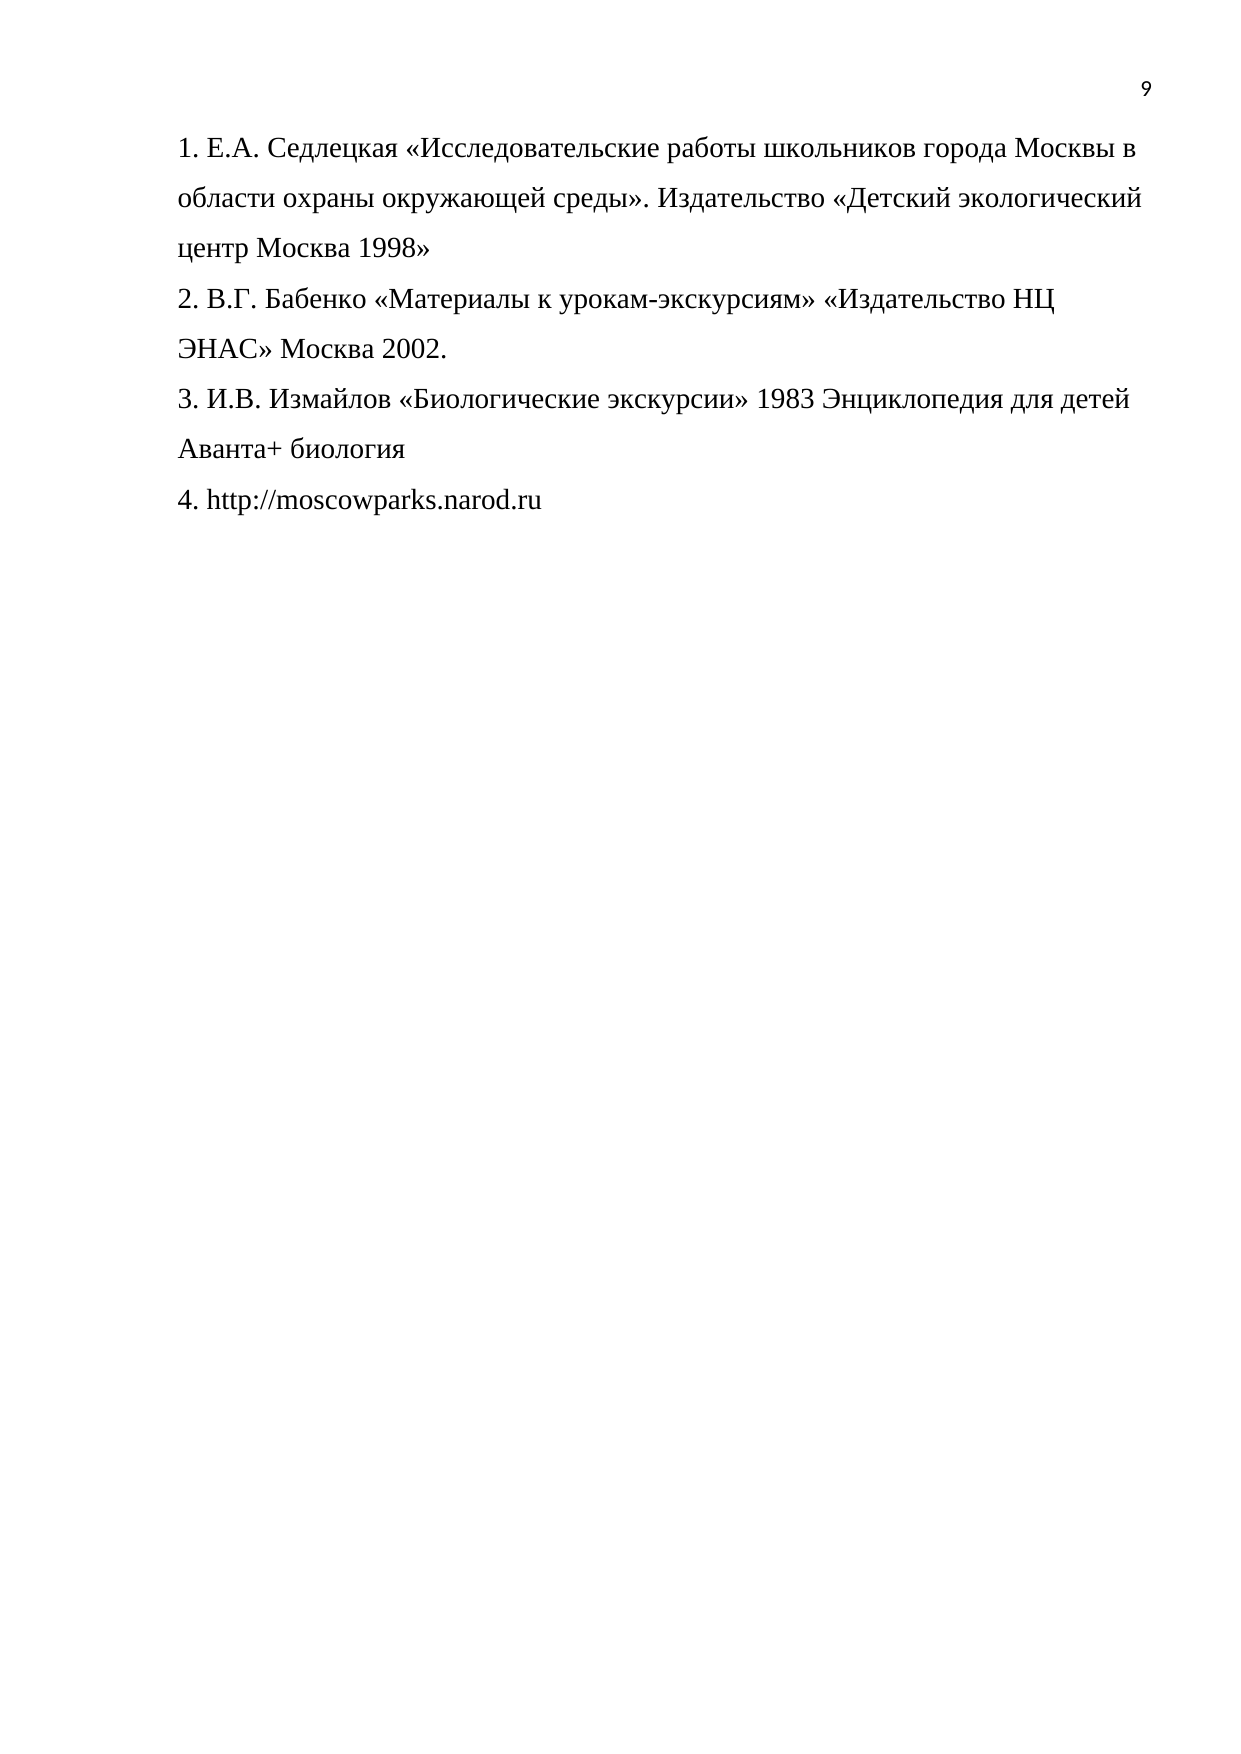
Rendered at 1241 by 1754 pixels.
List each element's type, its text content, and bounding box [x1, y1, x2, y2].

text 1. Е.А. Седлецкая «Исследовательские работы школьников города Москвы в области охраны окружающей среды». Издательство «Детский экологический центр Москва 1998» 2. В.Г. Бабенко «Материалы к урокам-экскурсиям» «Издательство НЦ ЭНАС» Москва 2002. 3. И.В. Измайлов «Биологические экскурсии» 1983 Энциклопедия для детей Аванта+ биология 4. http://moscowparks.narod.ru [177, 130, 1152, 516]
